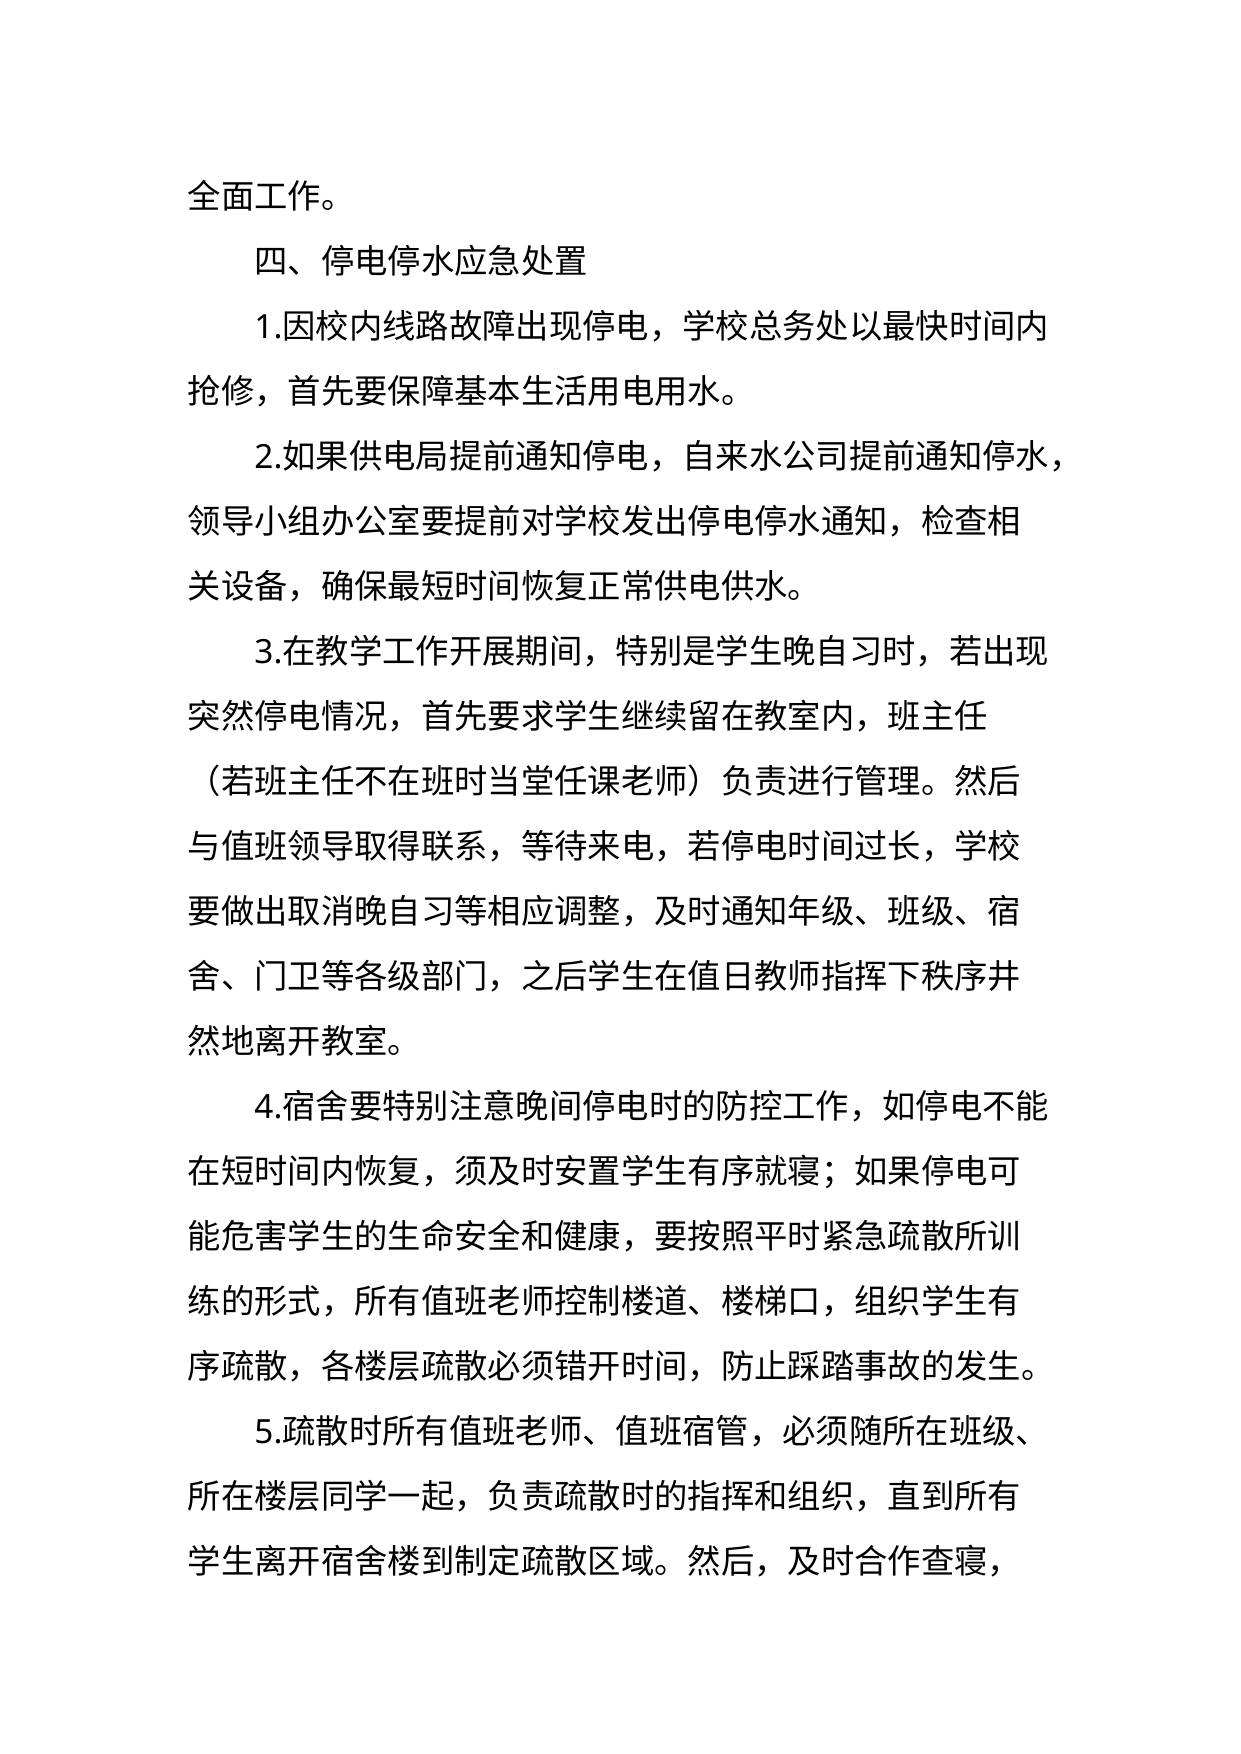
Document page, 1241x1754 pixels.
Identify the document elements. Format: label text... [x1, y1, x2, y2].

text 4.宿舍要特别注意晚间停电时的防控工作，如停电不能在短时间内恢复，须及时安置学生有序就寝；如果停电可能危害学生的生命安全和健康，要按照平时紧急疏散所训练的形式，所有值班老师控制楼道、楼梯口，组织学生有序疏散，各楼层疏散必须错开时间，防止踩踏事故的发生。 [187, 1072, 1053, 1397]
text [187, 162, 1053, 227]
text 3.在教学工作开展期间，特别是学生晚自习时，若出现突然停电情况，首先要求学生继续留在教室内，班主任（若班主任不在班时当堂任课老师）负责进行管理。然后与值班领导取得联系，等待来电，若停电时间过长，学校要做出取消晚自习等相应调整，及时通知年级、班级、宿舍、门卫等各级部门，之后学生在值日教师指挥下秩序井然地离开教室。 [187, 617, 1053, 1072]
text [187, 1397, 1053, 1592]
text 2.如果供电局提前通知停电，自来水公司提前通知停水，领导小组办公室要提前对学校发出停电停水通知，检查相关设备，确保最短时间恢复正常供电供水。 [187, 422, 1053, 617]
text 1.因校内线路故障出现停电，学校总务处以最快时间内抢修，首先要保障基本生活用电用水。 [187, 292, 1053, 422]
text 四、停电停水应急处置 [187, 227, 1053, 292]
